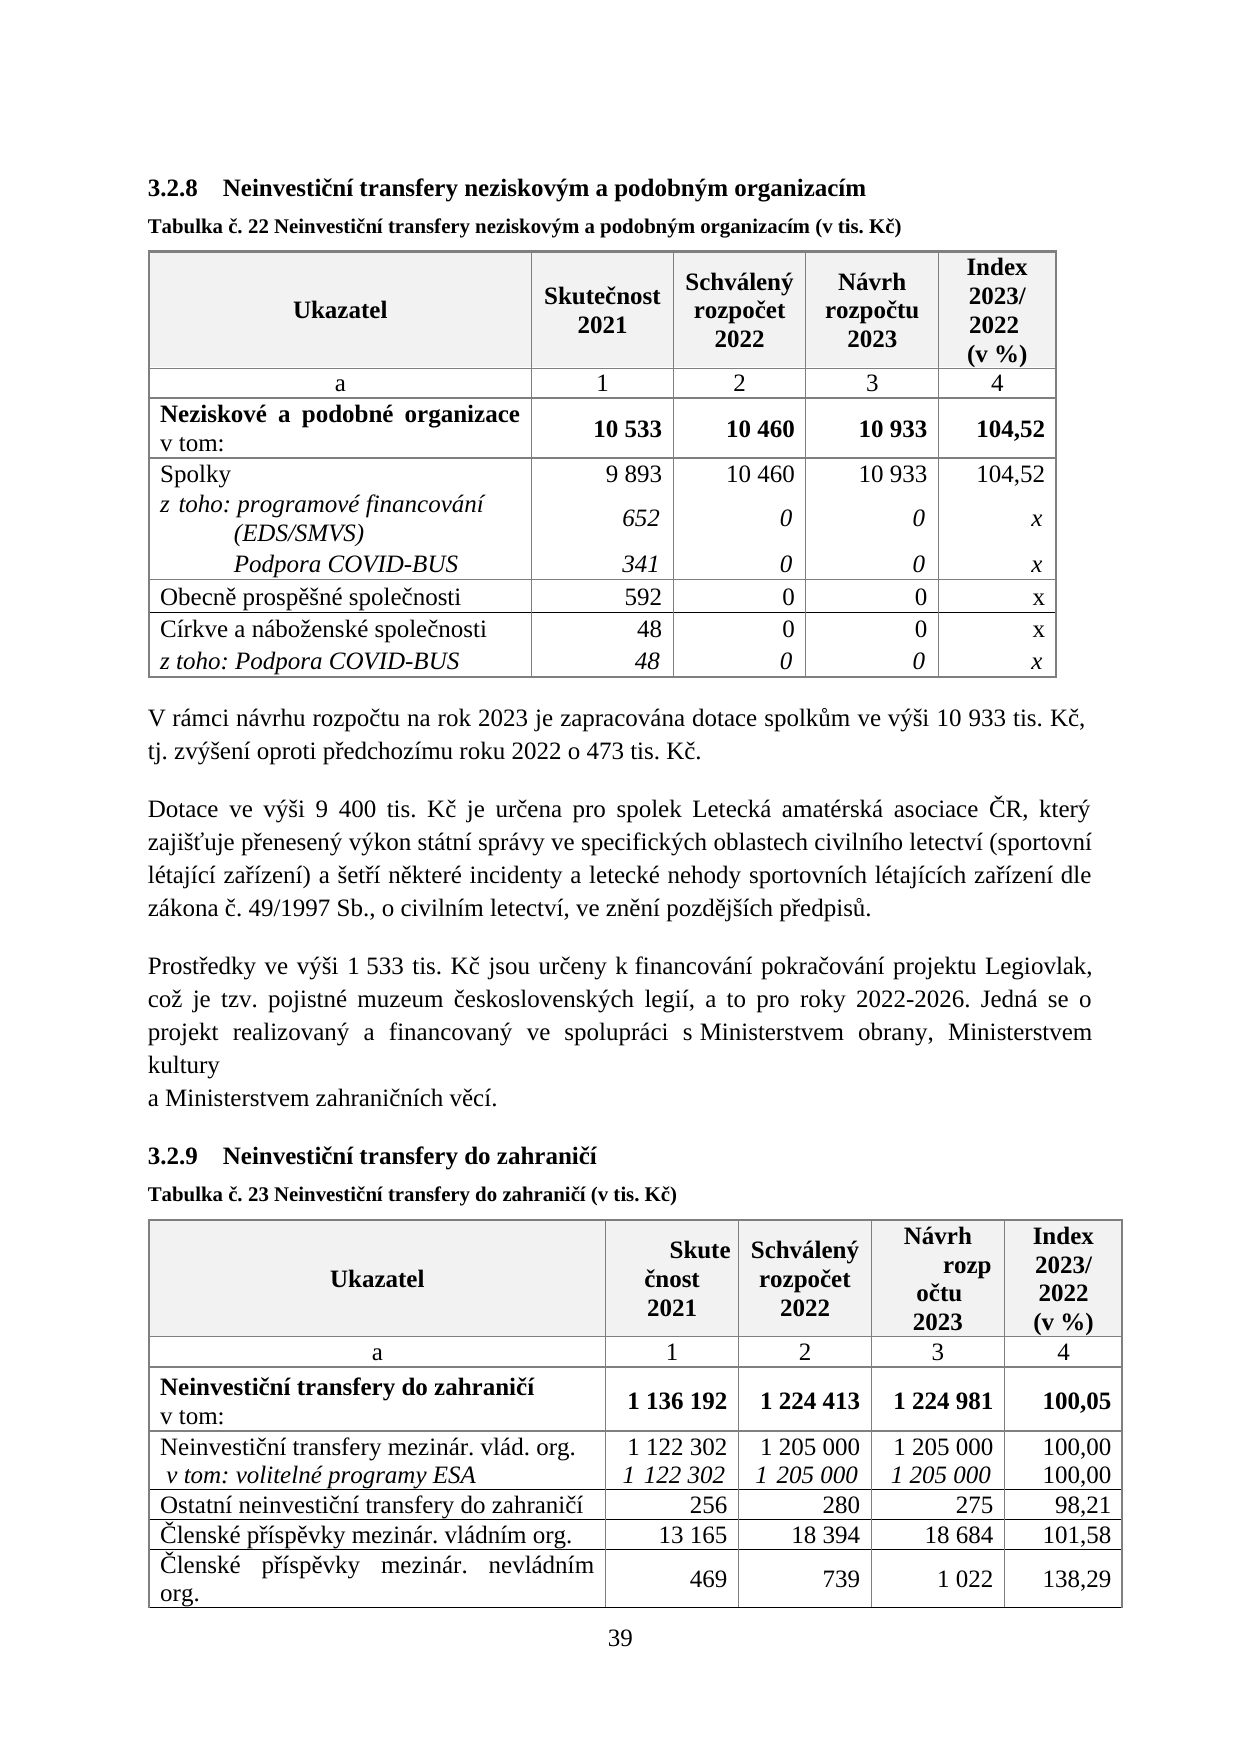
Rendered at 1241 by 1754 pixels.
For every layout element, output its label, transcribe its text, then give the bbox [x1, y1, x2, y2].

table_cell 10 460 [674, 399, 805, 457]
table_cell 341 [532, 548, 673, 579]
table_cell 652 [532, 488, 673, 548]
table_cell 48 [532, 644, 673, 676]
table_cell 1 122 302 [606, 1460, 738, 1489]
table_cell 100,05 [1005, 1368, 1121, 1429]
table_cell 592 [532, 580, 673, 612]
table_header Index 2023/ 2022 (v %) [939, 253, 1055, 367]
table_cell 256 [606, 1490, 738, 1519]
table_cell 1 122 302 [606, 1432, 738, 1460]
text V rámci návrhu rozpočtu na rok 2023 je zapracována dotace spolkům ve výši 10 933 tis. Kč, tj. zvýšení oproti předchozímu roku 2022 o 473 tis. Kč. [148, 703, 1093, 765]
table_cell 138,29 [1005, 1550, 1121, 1607]
table_cell 10 533 [532, 399, 673, 457]
table_cell Obecně prospěšné společnosti [150, 580, 531, 612]
table_cell 0 [806, 548, 938, 579]
table_cell 4 [939, 369, 1055, 397]
table_cell 0 [674, 613, 805, 644]
table_header Schválený rozpočet 2022 [674, 253, 805, 367]
text Dotace ve výši 9 400 tis. Kč je určena pro spolek Letecká amatérská asociace ČR, který zajišťuje přenesený výkon státní správy ve specifických oblastech civilního letectví (sportovní létající zařízení) a šetří některé incidenty a letecké nehody sportovních létajících zařízení dle zákona č. 49/1997 Sb., o civilním letectví, ve znění pozdějších předpisů. [148, 794, 1093, 922]
table_cell x [939, 644, 1055, 676]
table_header Návrh rozpočtu 2023 [872, 1221, 1004, 1336]
table_cell Členské příspěvky mezinár. nevládním org. [150, 1550, 605, 1607]
table_header Návrh rozpočtu 2023 [806, 253, 938, 367]
subtitle Neinvestiční transfery neziskovým a podobným organizacím [148, 173, 1093, 201]
table_cell Podpora COVID-BUS [150, 548, 531, 579]
table_cell 1 [606, 1337, 738, 1366]
table_cell 469 [606, 1550, 738, 1607]
table_cell 104,52 [939, 459, 1055, 488]
table_cell Ostatní neinvestiční transfery do zahraničí [150, 1490, 605, 1519]
table_cell 18 394 [739, 1520, 871, 1549]
text Prostředky ve výši 1 533 tis. Kč jsou určeny k financování pokračování projektu Legiovlak, což je tzv. pojistné muzeum československých legií, a to pro roky 2022-2026. Jedná se o projekt realizovaný a financovaný ve spolupráci s Ministerstvem obrany, Ministerstvem kultury a Ministerstvem zahraničních věcí. [148, 951, 1093, 1112]
subtitle Neinvestiční transfery do zahraničí [148, 1141, 1093, 1170]
text Tabulka č. 22 Neinvestiční transfery neziskovým a podobným organizacím (v tis. Kč) [148, 214, 1093, 238]
table_cell 3 [872, 1337, 1004, 1366]
table_cell 104,52 [939, 399, 1055, 457]
table_cell 1 205 000 [872, 1432, 1004, 1460]
table_header Skutečnost 2021 [532, 253, 673, 367]
table_cell 100,00 [1005, 1432, 1121, 1460]
table_header Schválený rozpočet 2022 [739, 1221, 871, 1336]
table_header Index 2023/ 2022 (v %) [1005, 1221, 1121, 1336]
table_cell x [939, 548, 1055, 579]
table_cell 1 [532, 369, 673, 397]
table_cell 101,58 [1005, 1520, 1121, 1549]
table_cell 13 165 [606, 1520, 738, 1549]
table_cell 100,00 [1005, 1460, 1121, 1489]
table_cell 275 [872, 1490, 1004, 1519]
table_cell a [150, 369, 531, 397]
table_cell 0 [674, 548, 805, 579]
table_cell x [939, 488, 1055, 548]
table_cell 1 022 [872, 1550, 1004, 1607]
table_cell x [939, 580, 1055, 612]
table_cell 18 684 [872, 1520, 1004, 1549]
table_cell 0 [674, 488, 805, 548]
table_cell 0 [674, 580, 805, 612]
table_cell a [150, 1337, 605, 1366]
table_header Ukazatel [150, 253, 531, 367]
table_cell 739 [739, 1550, 871, 1607]
table_cell 2 [674, 369, 805, 397]
table_cell 1 205 000 [739, 1432, 871, 1460]
table_cell Neinvestiční transfery mezinár. vlád. org. [150, 1432, 605, 1460]
table_cell 0 [674, 644, 805, 676]
table_cell 98,21 [1005, 1490, 1121, 1519]
table_cell Neziskové a podobné organizace v tom: [150, 399, 531, 457]
table_header Ukazatel [150, 1221, 605, 1336]
table_cell 10 933 [806, 459, 938, 488]
table_cell 0 [806, 644, 938, 676]
table_cell 1 136 192 [606, 1368, 738, 1429]
table_cell 48 [532, 613, 673, 644]
table_cell 10 933 [806, 399, 938, 457]
table_cell 1 205 000 [872, 1460, 1004, 1489]
table_cell z toho: Podpora COVID-BUS [150, 644, 531, 676]
table_cell 3 [806, 369, 938, 397]
table_cell 1 224 981 [872, 1368, 1004, 1429]
table_cell Spolky [150, 459, 531, 488]
table_cell 0 [806, 613, 938, 644]
text Tabulka č. 23 Neinvestiční transfery do zahraničí (v tis. Kč) [148, 1182, 1093, 1206]
table_cell 4 [1005, 1337, 1121, 1366]
table_cell 0 [806, 580, 938, 612]
table_cell x [939, 613, 1055, 644]
table_cell 280 [739, 1490, 871, 1519]
table_cell Církve a náboženské společnosti [150, 613, 531, 644]
table_cell Neinvestiční transfery do zahraničí v tom: [150, 1368, 605, 1429]
table_cell 1 205 000 [739, 1460, 871, 1489]
table_cell 2 [739, 1337, 871, 1366]
table_cell 9 893 [532, 459, 673, 488]
table_cell Členské příspěvky mezinár. vládním org. [150, 1520, 605, 1549]
table_cell 1 224 413 [739, 1368, 871, 1429]
table_header Skutečnost 2021 [606, 1221, 738, 1336]
table_cell 0 [806, 488, 938, 548]
table_cell v tom: volitelné programy ESA [150, 1460, 605, 1489]
table_cell z toho: programové financování (EDS/SMVS) [150, 488, 531, 548]
table_cell 10 460 [674, 459, 805, 488]
